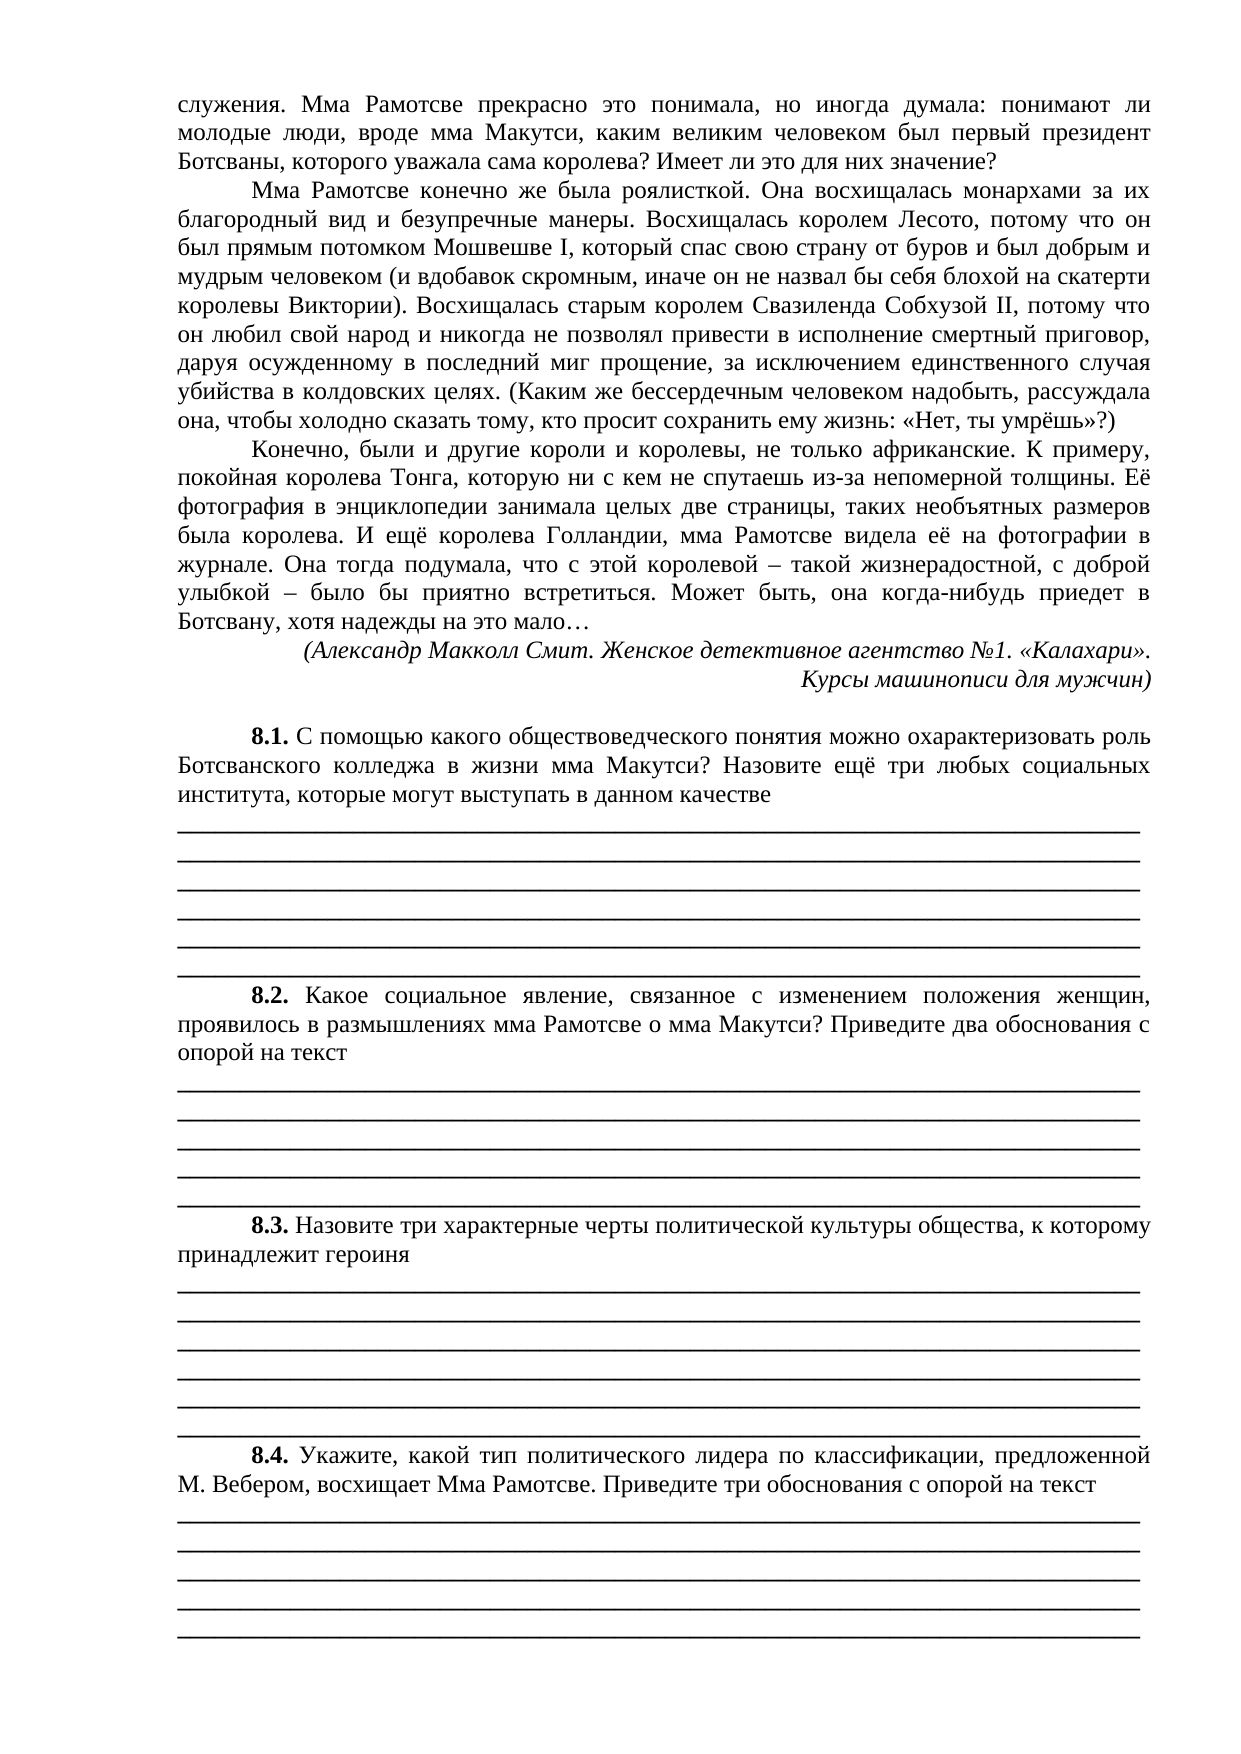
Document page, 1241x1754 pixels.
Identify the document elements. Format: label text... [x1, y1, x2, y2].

text Мма Рамотсве конечно же была роялисткой. Она восхищалась монархами за их благородный вид и безупречные манеры. Восхищалась королем Лесото, потому что он был прямым потомком Мошвешве I, который спас свою страну от буров и был добрым и мудрым человеком (и вдобавок скромным, иначе он не назвал бы себя блохой на скатерти королевы Виктории). Восхищалась старым королем Свазиленда Собхузой II, потому что он любил свой народ и никогда не позволял привести в исполнение смертный приговор, даруя осужденному в последний миг прощение, за исключением единственного случая убийства в колдовских целях. (Каким же бессердечным человеком надобыть, рассуждала она, чтобы холодно сказать тому, кто просит сохранить ему жизнь: «Нет, ты умрёшь»?) [177, 175, 1152, 434]
text _____________________________________________________________________________ [177, 1095, 1152, 1124]
text 8.4. Укажите, какой тип политического лидера по классификации, предложенной М. Вебером, восхищает Мма Рамотсве. Приведите три обоснования с опорой на текст [177, 1440, 1152, 1497]
text _____________________________________________________________________________ [177, 1066, 1152, 1095]
text _____________________________________________________________________________ [177, 836, 1152, 865]
text 8.1. С помощью какого обществоведческого понятия можно охарактеризовать роль Ботсванского колледжа в жизни мма Макутси? Назовите ещё три любых социальных института, которые могут выступать в данном качестве [177, 721, 1152, 807]
text _____________________________________________________________________________ [177, 1267, 1152, 1296]
text _____________________________________________________________________________ [177, 922, 1152, 951]
text _____________________________________________________________________________ [177, 1526, 1152, 1555]
text _____________________________________________________________________________ [177, 1152, 1152, 1181]
text _____________________________________________________________________________ [177, 1497, 1152, 1526]
text Конечно, были и другие короли и королевы, не только африканские. К примеру, покойная королева Тонга, которую ни с кем не спутаешь из-за непомерной толщины. Её фотография в энциклопедии занимала целых две страницы, таких необъятных размеров была королева. И ещё королева Голландии, мма Рамотсве видела её на фотографии в журнале. Она тогда подумала, что с этой королевой – такой жизнерадостной, с доброй улыбкой – было бы приятно встретиться. Может быть, она когда-нибудь приедет в Ботсвану, хотя надежды на это мало… [177, 434, 1152, 635]
text _____________________________________________________________________________ [177, 1354, 1152, 1382]
text 8.3. Назовите три характерные черты политической культуры общества, к которому принадлежит героиня [177, 1210, 1152, 1267]
text _____________________________________________________________________________ [177, 1325, 1152, 1354]
text (Александр Макколл Смит. Женское детективное агентство №1. «Калахари». [177, 635, 1152, 664]
text _____________________________________________________________________________ [177, 1584, 1152, 1612]
text _____________________________________________________________________________ [177, 894, 1152, 922]
text _____________________________________________________________________________ [177, 1612, 1152, 1641]
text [177, 89, 1152, 175]
text _____________________________________________________________________________ [177, 951, 1152, 980]
text _____________________________________________________________________________ [177, 807, 1152, 836]
text _____________________________________________________________________________ [177, 1555, 1152, 1584]
text _____________________________________________________________________________ [177, 1411, 1152, 1440]
text _____________________________________________________________________________ [177, 1382, 1152, 1411]
text _____________________________________________________________________________ [177, 1124, 1152, 1152]
text _____________________________________________________________________________ [177, 865, 1152, 894]
text Курсы машинописи для мужчин) [177, 664, 1152, 692]
text _____________________________________________________________________________ [177, 1296, 1152, 1325]
text _____________________________________________________________________________ [177, 1181, 1152, 1210]
text 8.2. Какое социальное явление, связанное с изменением положения женщин, проявилось в размышлениях мма Рамотсве о мма Макутси? Приведите два обоснования с опорой на текст [177, 980, 1152, 1066]
